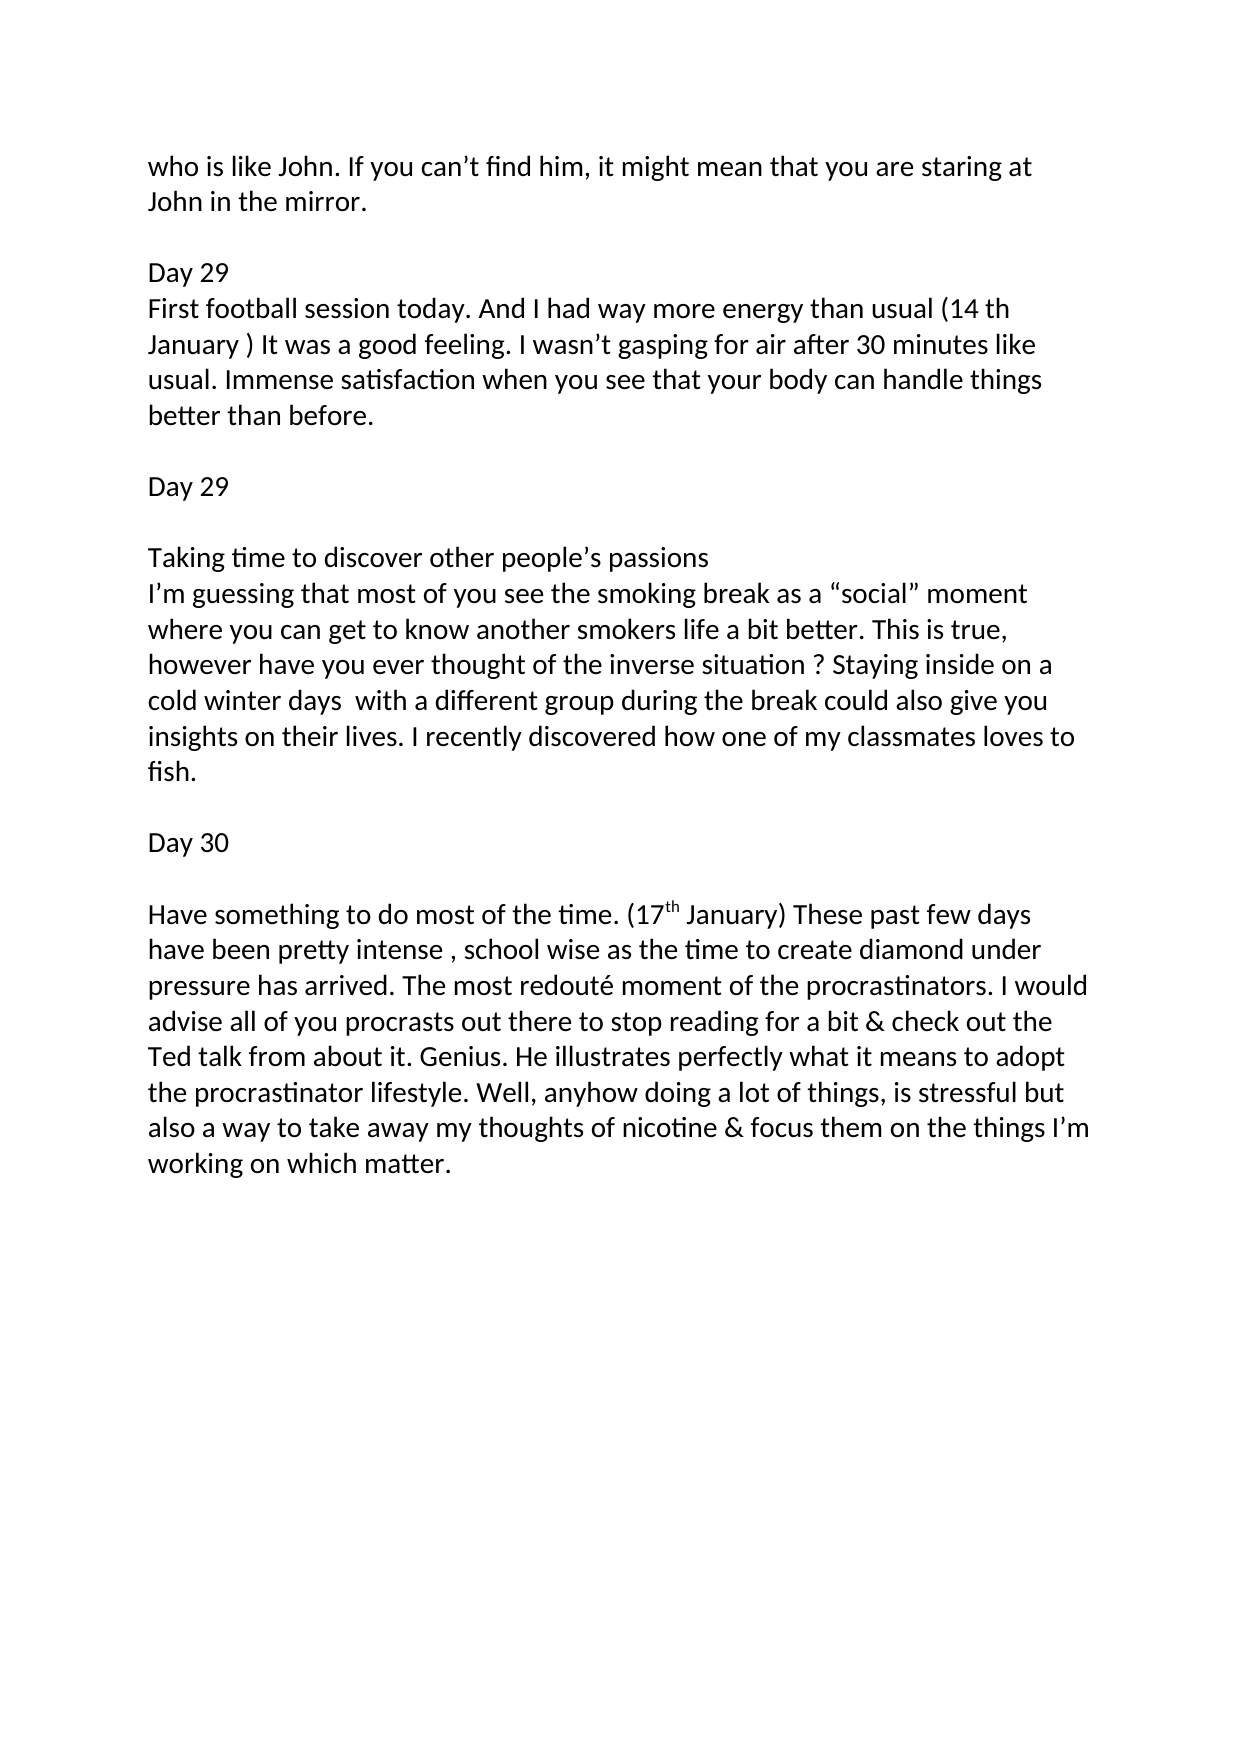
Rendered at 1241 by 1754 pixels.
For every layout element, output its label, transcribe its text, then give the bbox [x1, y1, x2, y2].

text First football session today. And I had way more energy than usual (14 th January ) It was a good feeling. I wasn’t gasping for air after 30 minutes like usual. Immense satisfaction when you see that your body can handle things better than before. [148, 290, 1093, 433]
text Day 30 [148, 824, 1093, 860]
text I’m guessing that most of you see the smoking break as a “social” moment where you can get to know another smokers life a bit better. This is true, however have you ever thought of the inverse situation ? Staying inside on a cold winter days with a different group during the break could also give you insights on their lives. I recently discovered how one of my classmates loves to fish. [148, 575, 1093, 789]
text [148, 148, 1093, 219]
text Have something to do most of the time. (17th January) These past few days have been pretty intense , school wise as the time to create diamond under pressure has arrived. The most redouté moment of the procrastinators. I would advise all of you procrasts out there to stop reading for a bit & check out the Ted talk from about it. Genius. He illustrates perfectly what it means to adopt the procrastinator lifestyle. Well, anyhow doing a lot of things, is stressful but also a way to take away my thoughts of nicotine & focus them on the things I’m working on which matter. [148, 896, 1093, 1181]
text Day 29 [148, 468, 1093, 504]
text Day 29 [148, 254, 1093, 290]
text Taking time to discover other people’s passions [148, 539, 1093, 575]
